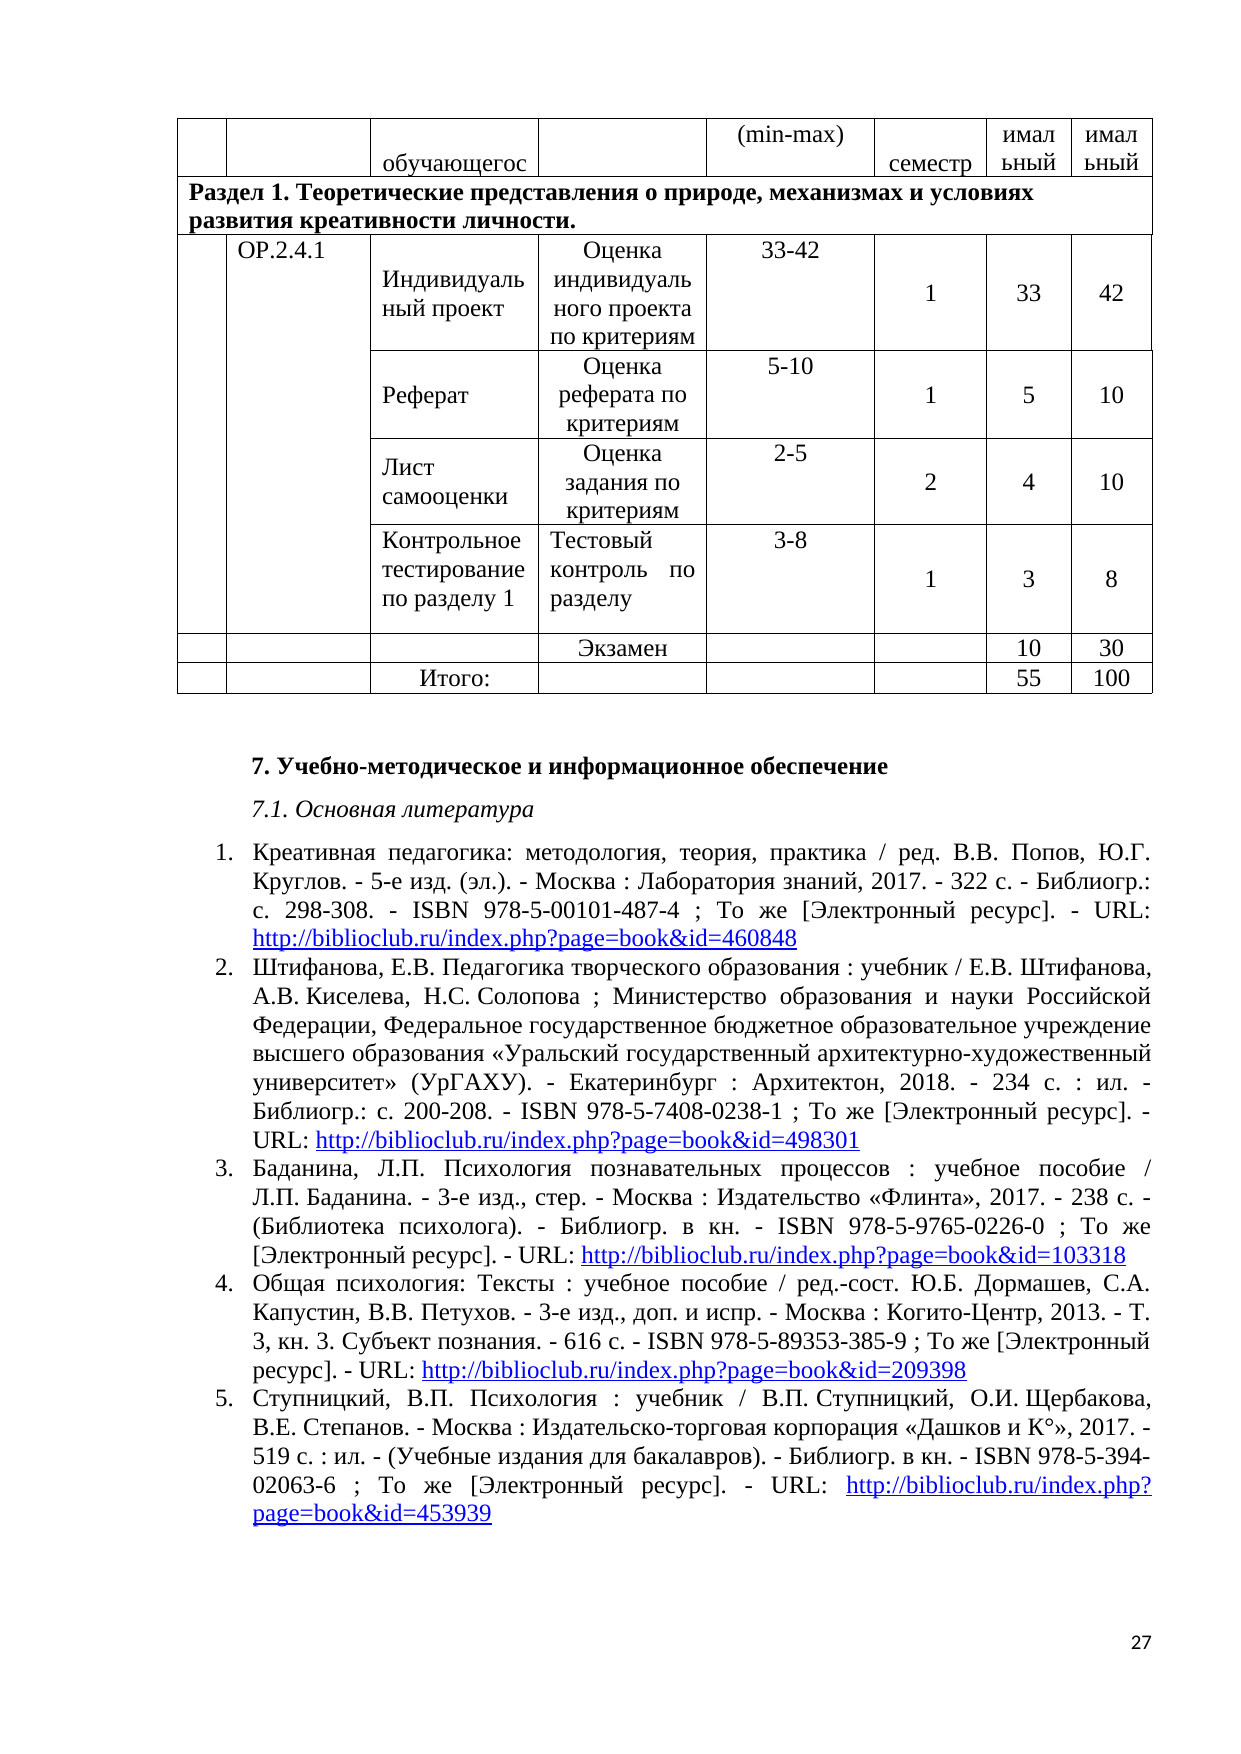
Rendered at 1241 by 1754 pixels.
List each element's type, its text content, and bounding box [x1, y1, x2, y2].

table_cell Лист самооценки [371, 439, 538, 524]
table_cell [178, 235, 226, 632]
table_cell 10 [1072, 351, 1152, 437]
table_cell Оценка задания по критериям [539, 439, 706, 524]
table_cell 33-42 [707, 235, 874, 350]
table_cell [707, 663, 874, 693]
table_cell 2-5 [707, 439, 874, 524]
table_cell [371, 634, 538, 662]
table_cell 3-8 [707, 525, 874, 632]
table_cell Тестовый контроль по разделу [539, 525, 706, 632]
table_cell 1 [875, 235, 986, 350]
table_cell Оценка индивидуального проекта по критериям [539, 235, 706, 350]
table_cell 33 [987, 235, 1071, 350]
table_cell Контрольное тестирование по разделу 1 [371, 525, 538, 632]
list Баданина, Л.П. Психология познавательных процессов : учебное пособие / Л.П. Баданина. - 3-е изд., стер. - Москва : Издательство «Флинта», 2017. - 238 с. - (Библиотека психолога). - Библиогр. в кн. - ISBN 978-5-9765-0226-0 ; То же [Электронный ресурс]. - URL: http://biblioclub.ru/index.php?page=book&id=103318 [215, 1153, 1152, 1268]
table_cell 4 [987, 439, 1071, 524]
table_cell 100 [1072, 663, 1152, 693]
table_cell ОР.2.4.1 [227, 235, 370, 632]
table_cell Раздел 1. Теоретические представления о природе, механизмах и условиях развития креативности личности. [178, 177, 1152, 234]
table_cell 8 [1072, 525, 1152, 632]
table_cell [178, 634, 226, 662]
table_cell 3 [987, 525, 1071, 632]
text 7.1. Основная литература [177, 794, 1152, 823]
table_cell [178, 663, 226, 693]
text 7. Учебно-методическое и информационное обеспечение [177, 751, 1152, 780]
table_cell 2 [875, 439, 986, 524]
table_cell 30 [1072, 634, 1152, 662]
table_cell 1 [875, 525, 986, 632]
table_cell Индивидуальный проект [371, 235, 538, 350]
table_cell 10 [987, 634, 1071, 662]
table_cell Максимальный [1072, 119, 1152, 176]
table_cell 55 [987, 663, 1071, 693]
list Ступницкий, В.П. Психология : учебник / В.П. Ступницкий, О.И. Щербакова, В.Е. Степанов. - Москва : Издательско-торговая корпорация «Дашков и К°», 2017. - 519 с. : ил. - (Учебные издания для бакалавров). - Библиогр. в кн. - ISBN 978-5-394-02063-6 ; То же [Электронный ресурс]. - URL: http://biblioclub.ru/index.php?page=book&id=453939 [215, 1383, 1152, 1527]
table_cell [875, 663, 986, 693]
table_cell Реферат [371, 351, 538, 437]
table_cell 42 [1072, 235, 1151, 350]
table_cell [707, 634, 874, 662]
table_cell 5-10 [707, 351, 874, 437]
table_cell [227, 663, 370, 693]
table_cell 1 [875, 351, 986, 437]
table_cell [227, 634, 370, 662]
table_cell [539, 663, 706, 693]
list Креативная педагогика: методология, теория, практика / ред. В.В. Попов, Ю.Г. Круглов. - 5-е изд. (эл.). - Москва : Лаборатория знаний, 2017. - 322 с. - Библиогр.: с. 298-308. - ISBN 978-5-00101-487-4 ; То же [Электронный ресурс]. - URL: http://biblioclub.ru/index.php?page=book&id=460848 [215, 837, 1152, 952]
list Штифанова, Е.В. Педагогика творческого образования : учебник / Е.В. Штифанова, А.В. Киселева, Н.С. Солопова ; Министерство образования и науки Российской Федерации, Федеральное государственное бюджетное образовательное учреждение высшего образования «Уральский государственный архитектурно-художественный университет» (УрГАХУ). - Екатеринбург : Архитектон, 2018. - 234 с. : ил. - Библиогр.: с. 200-208. - ISBN 978-5-7408-0238-1 ; То же [Электронный ресурс]. - URL: http://biblioclub.ru/index.php?page=book&id=498301 [215, 952, 1152, 1153]
table_cell [875, 634, 986, 662]
table_cell 10 [1072, 439, 1152, 524]
table_cell 5 [987, 351, 1071, 437]
table_cell Минимальный [987, 119, 1071, 176]
list Общая психология: Тексты : учебное пособие / ред.-сост. Ю.Б. Дормашев, С.А. Капустин, В.В. Петухов. - 3-е изд., доп. и испр. - Москва : Когито-Центр, 2013. - Т. 3, кн. 3. Субъект познания. - 616 с. - ISBN 978-5-89353-385-9 ; То же [Электронный ресурс]. - URL: http://biblioclub.ru/index.php?page=book&id=209398 [215, 1268, 1152, 1383]
table_cell Итого: [371, 663, 538, 693]
table_cell Оценка реферата по критериям [539, 351, 706, 437]
table_cell Экзамен [539, 634, 706, 662]
